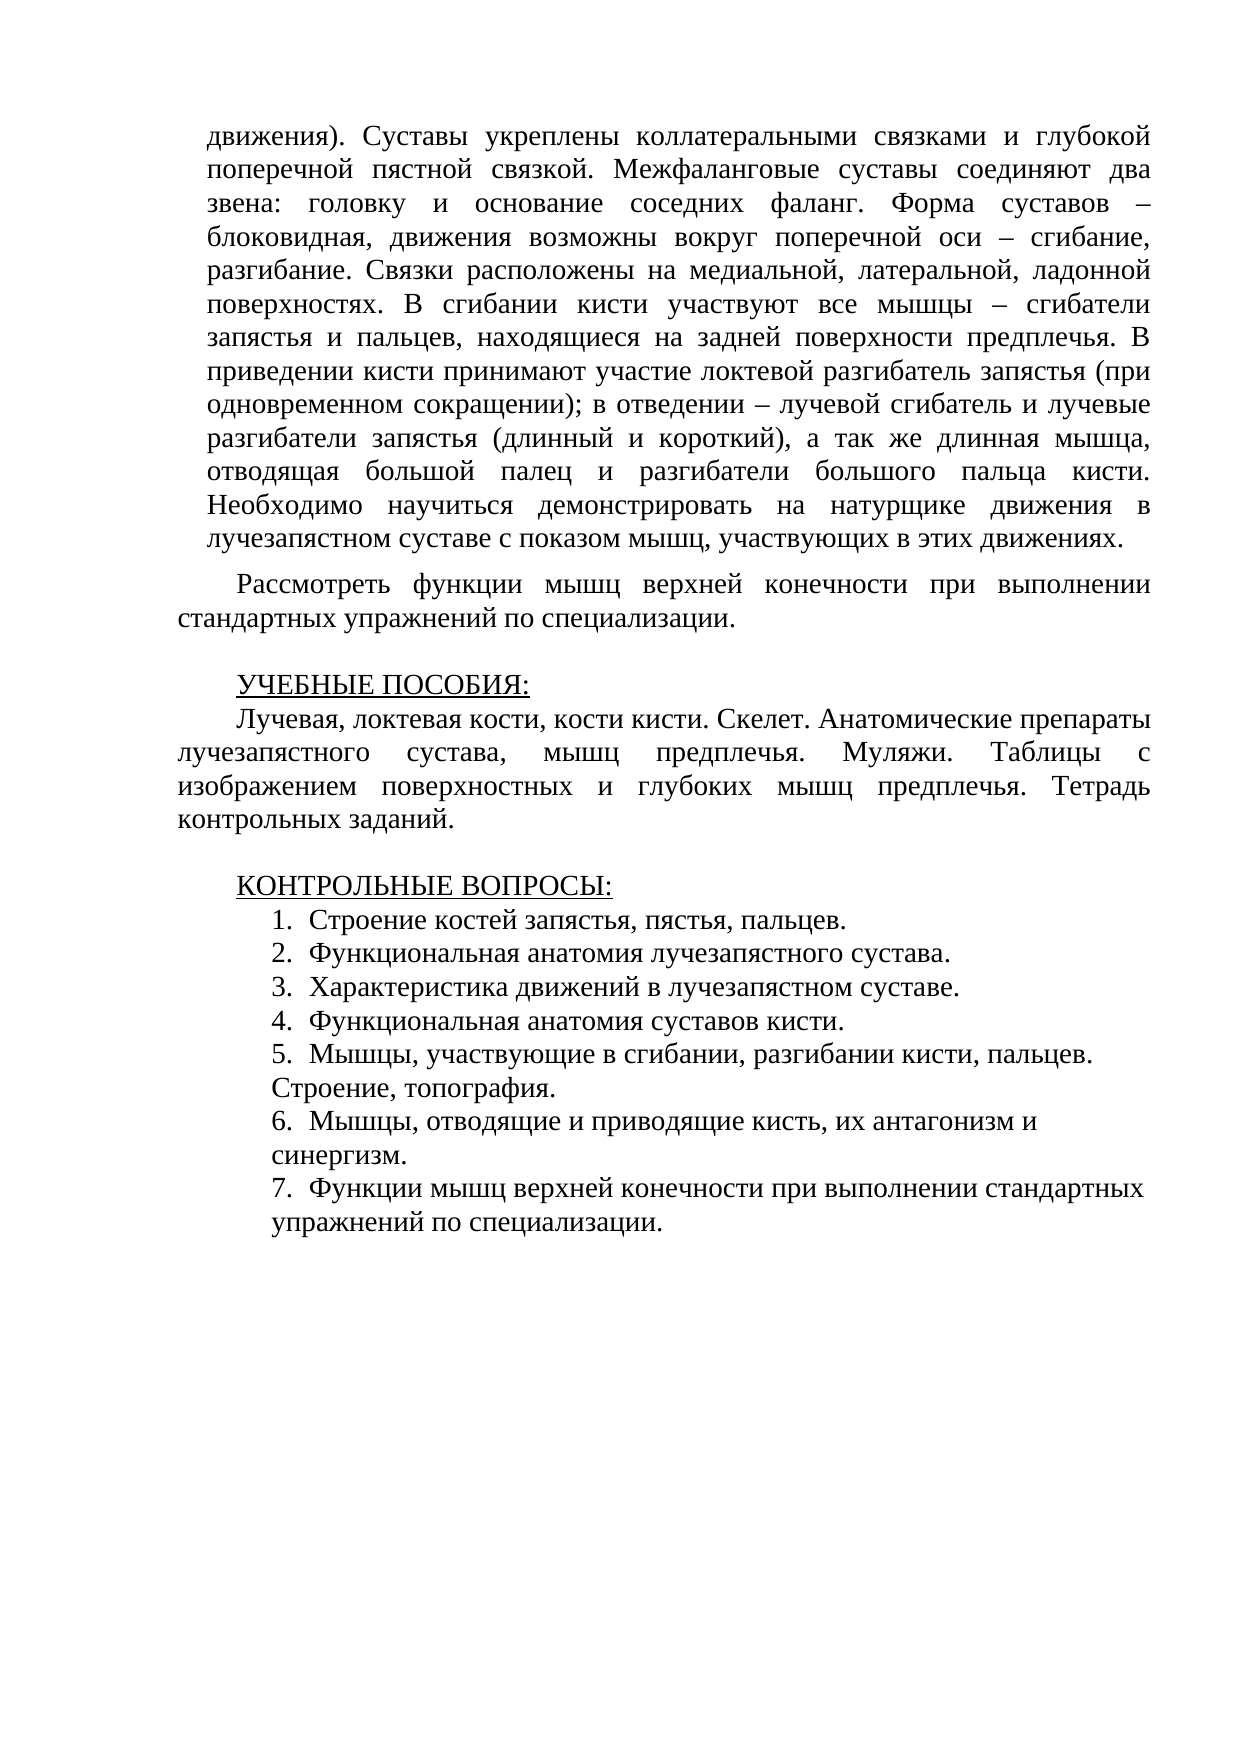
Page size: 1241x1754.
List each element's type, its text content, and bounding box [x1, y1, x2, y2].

list Функциональная анатомия суставов кисти. [271, 1003, 1152, 1036]
text Лучевая, локтевая кости, кости кисти. Скелет. Анатомические препараты лучезапястного сустава, мышц предплечья. Муляжи. Таблицы с изображением поверхностных и глубоких мышц предплечья. Тетрадь контрольных заданий. [177, 701, 1152, 835]
text УЧЕБНЫЕ ПОСОБИЯ: [177, 667, 1152, 701]
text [207, 118, 1152, 554]
list Функциональная анатомия лучезапястного сустава. [233, 936, 1152, 969]
list Мышцы, отводящие и приводящие кисть, их антагонизм и синергизм. [271, 1103, 1152, 1170]
list Характеристика движений в лучезапястном суставе. [233, 969, 1152, 1003]
list Мышцы, участвующие в сгибании, разгибании кисти, пальцев. Строение, топография. [271, 1036, 1152, 1103]
text Рассмотреть функции мышц верхней конечности при выполнении стандартных упражнений по специализации. [177, 567, 1152, 634]
list Строение костей запястья, пястья, пальцев. [233, 902, 1152, 936]
text КОНТРОЛЬНЫЕ ВОПРОСЫ: [177, 868, 1152, 902]
list Функции мышц верхней конечности при выполнении стандартных упражнений по специализации. [271, 1170, 1152, 1237]
